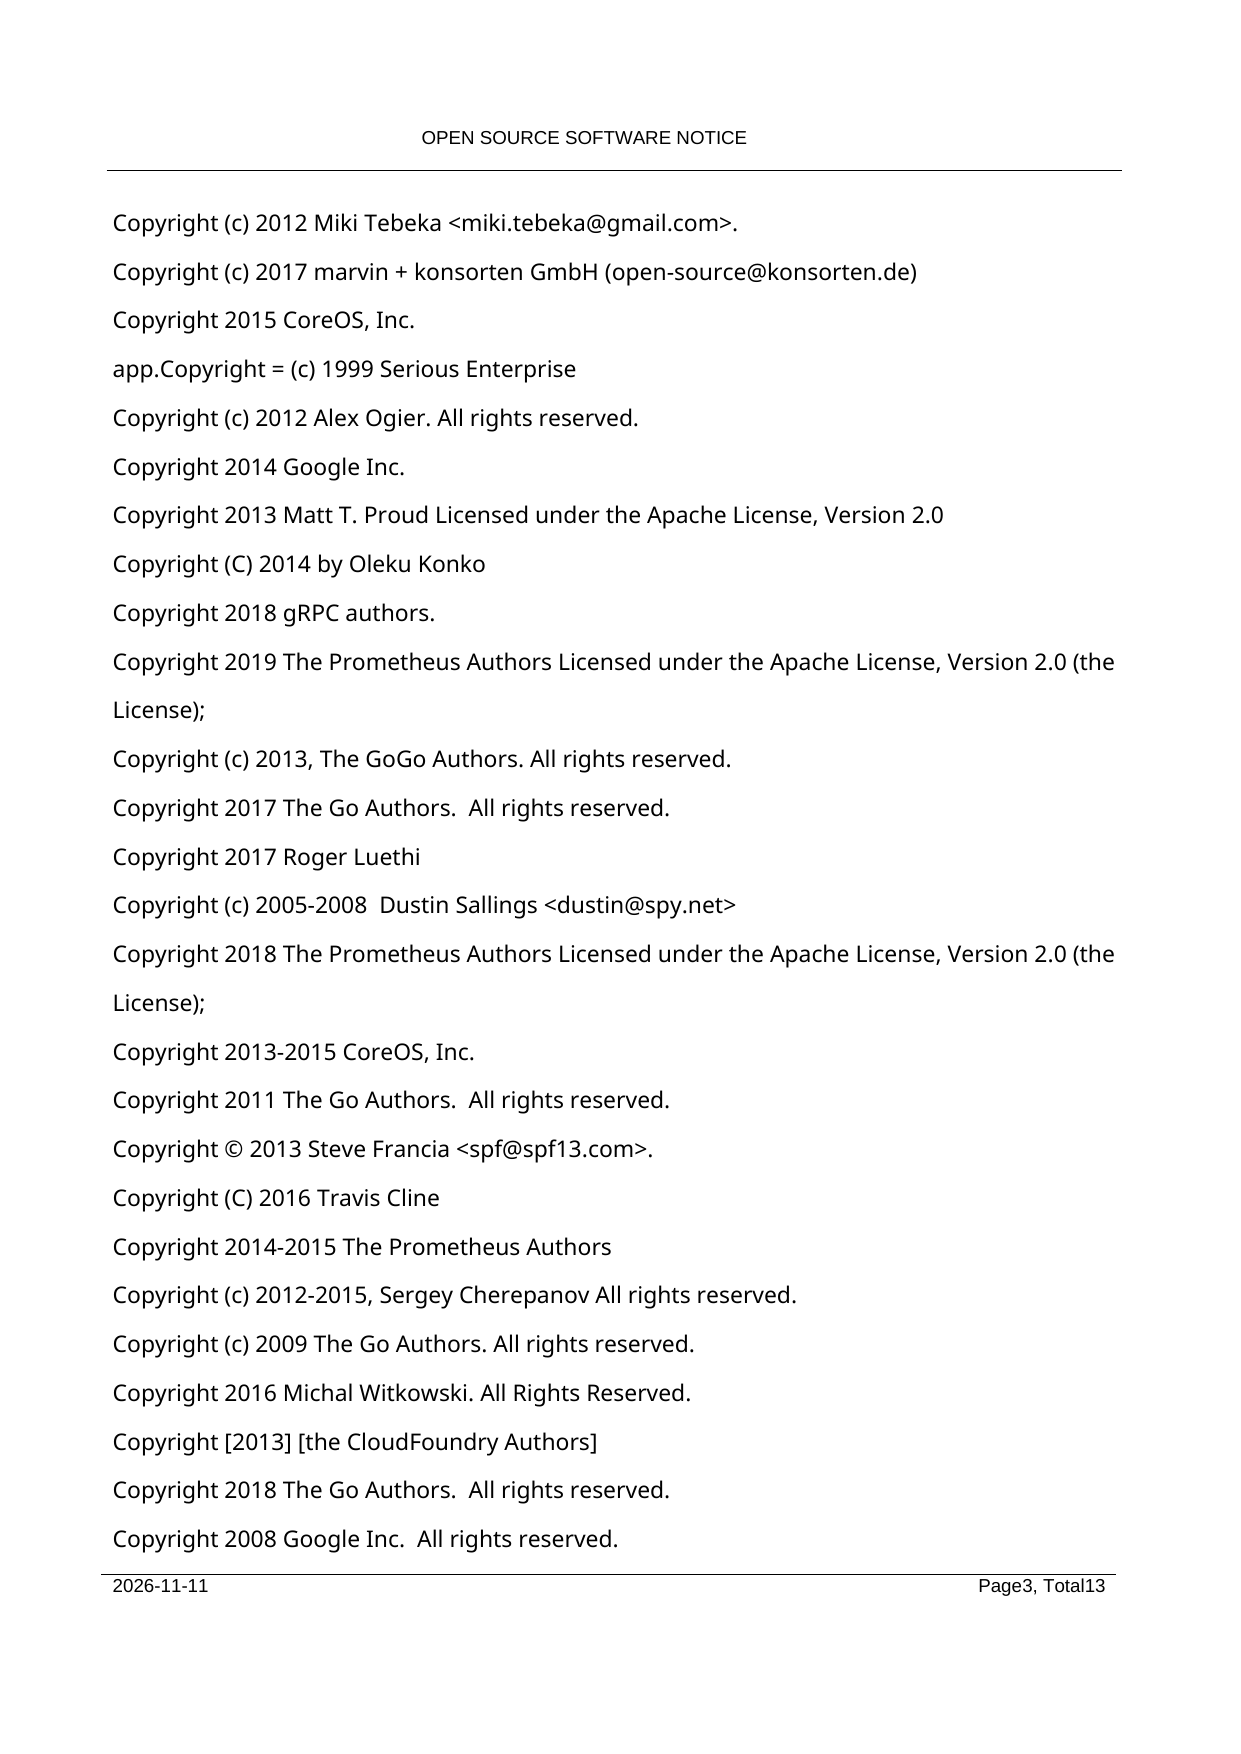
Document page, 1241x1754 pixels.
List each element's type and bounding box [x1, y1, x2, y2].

text [112, 206, 1128, 1555]
